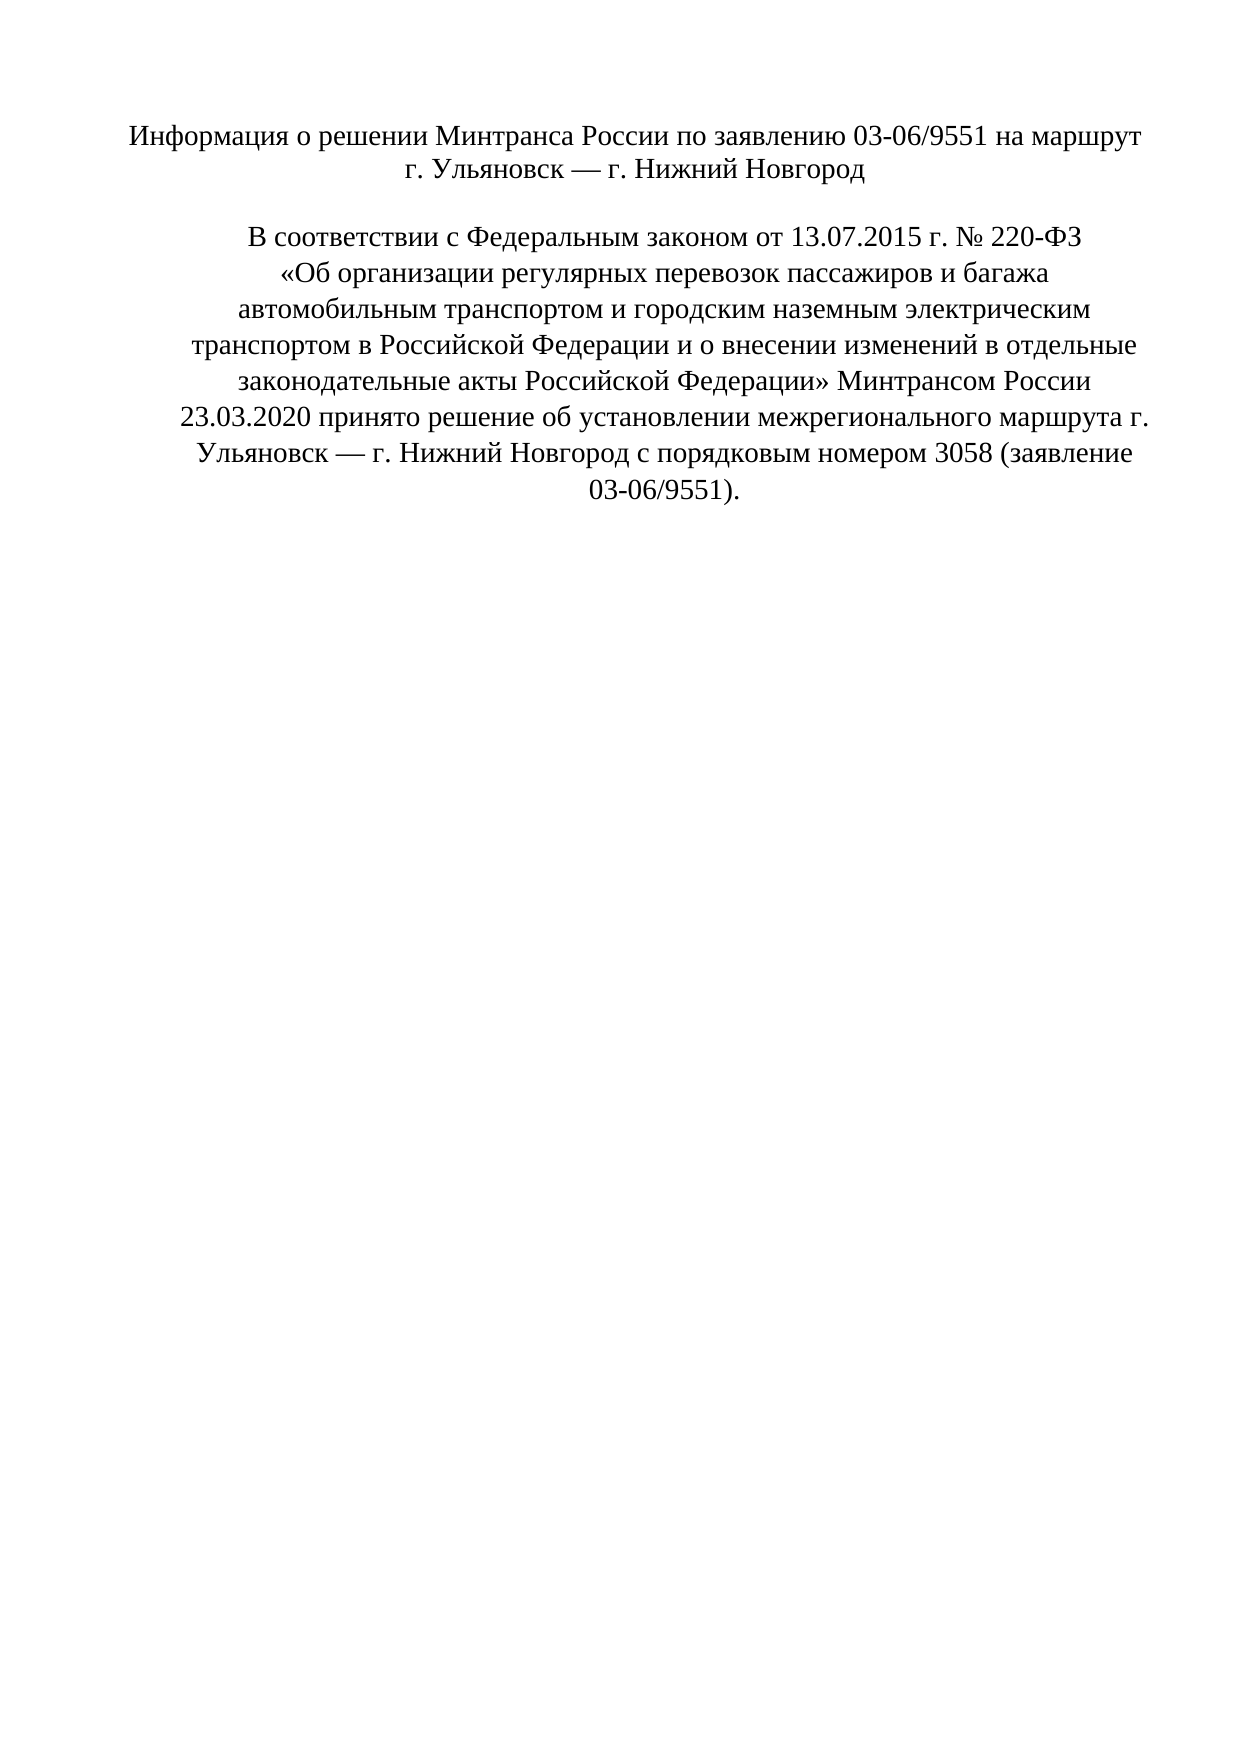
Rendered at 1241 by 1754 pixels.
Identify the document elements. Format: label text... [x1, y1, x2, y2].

text Информация о решении Минтранса России по заявлению 03-06/9551 на маршрут г. Ульяновск — г. Нижний Новгород [118, 118, 1152, 185]
text В соответствии с Федеральным законом от 13.07.2015 г. № 220-ФЗ «Об организации регулярных перевозок пассажиров и багажа автомобильным транспортом и городским наземным электрическим транспортом в Российской Федерации и о внесении изменений в отдельные законодательные акты Российской Федерации» Минтрансом России 23.03.2020 принято решение об установлении межрегионального маршрута г. Ульяновск — г. Нижний Новгород с порядковым номером 3058 (заявление 03-06/9551). [177, 219, 1152, 505]
